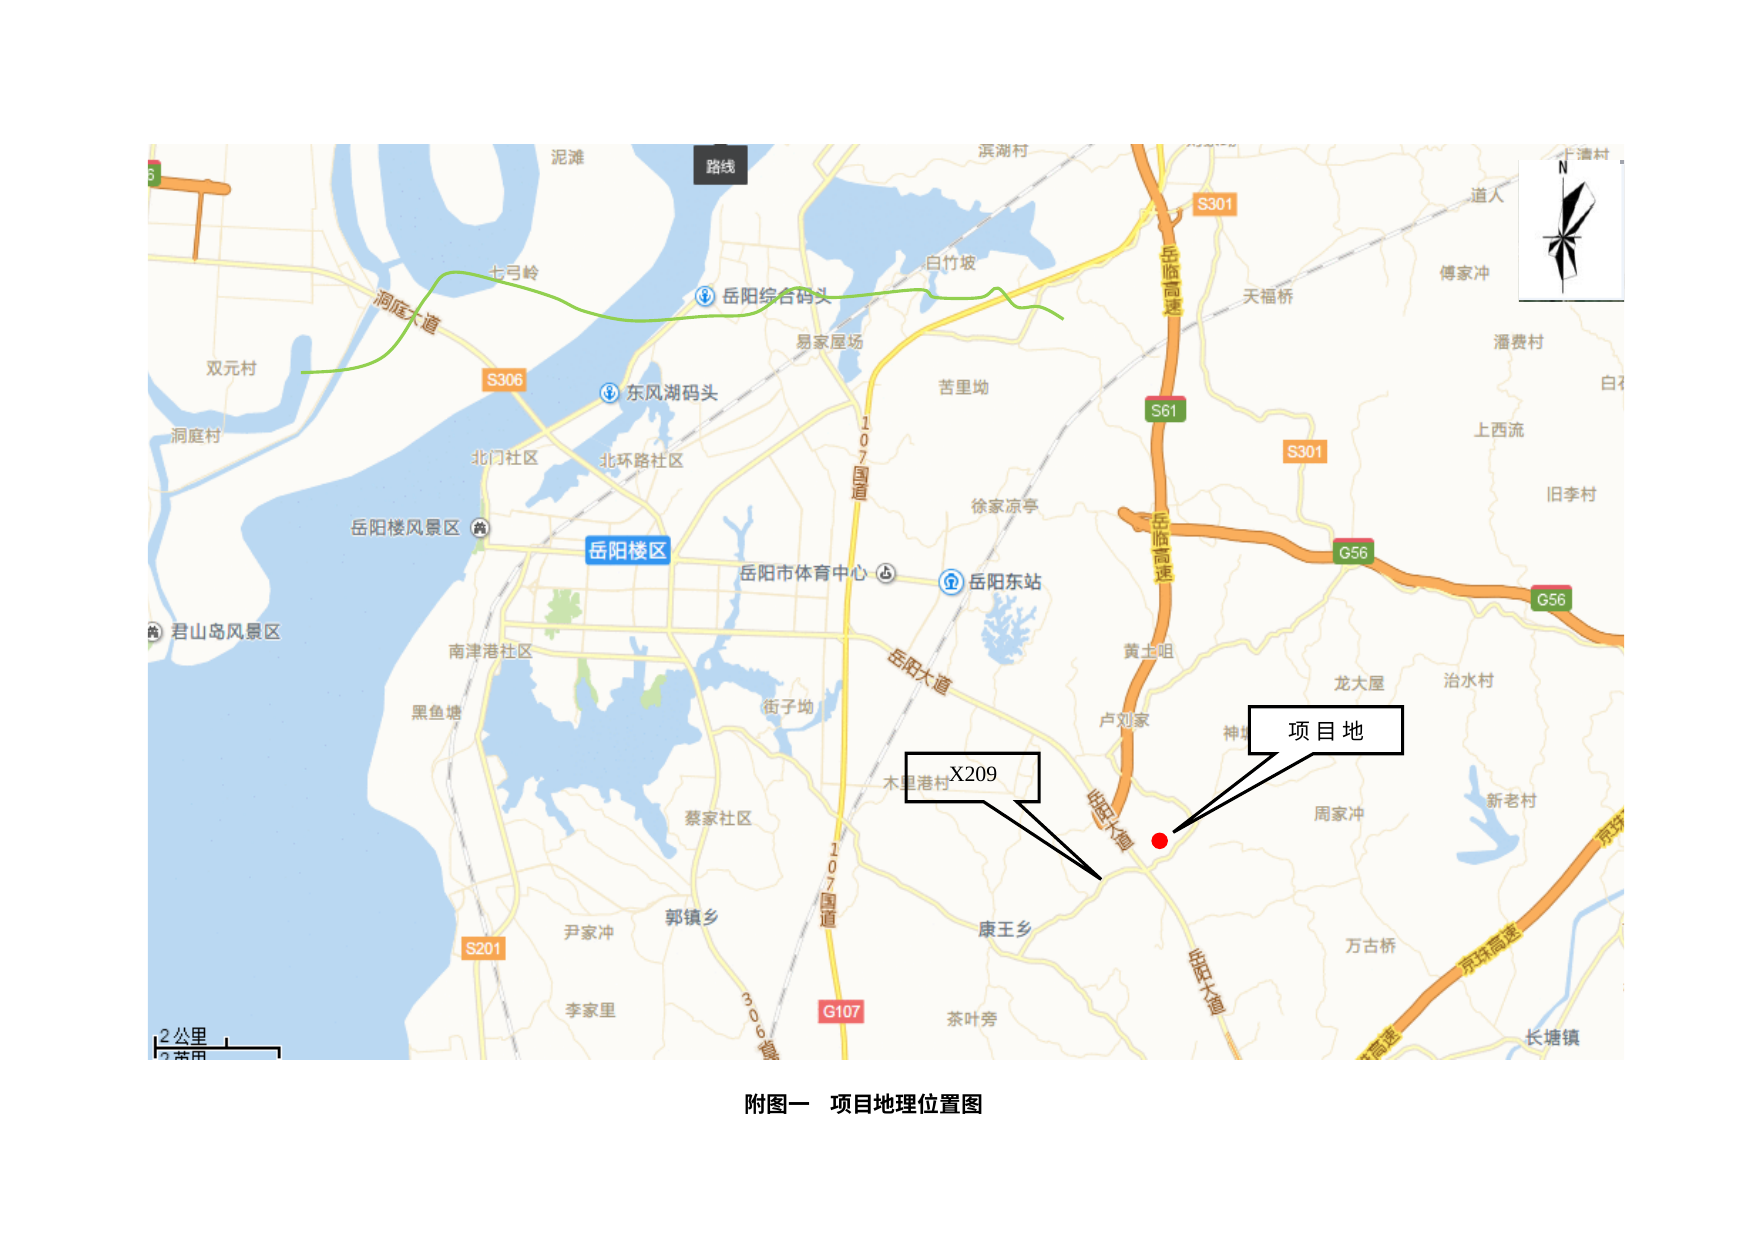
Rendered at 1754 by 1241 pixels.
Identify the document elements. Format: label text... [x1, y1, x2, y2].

picture [147, 144, 1625, 1060]
text 附图一 项目地理位置图 [118, 1087, 1609, 1119]
